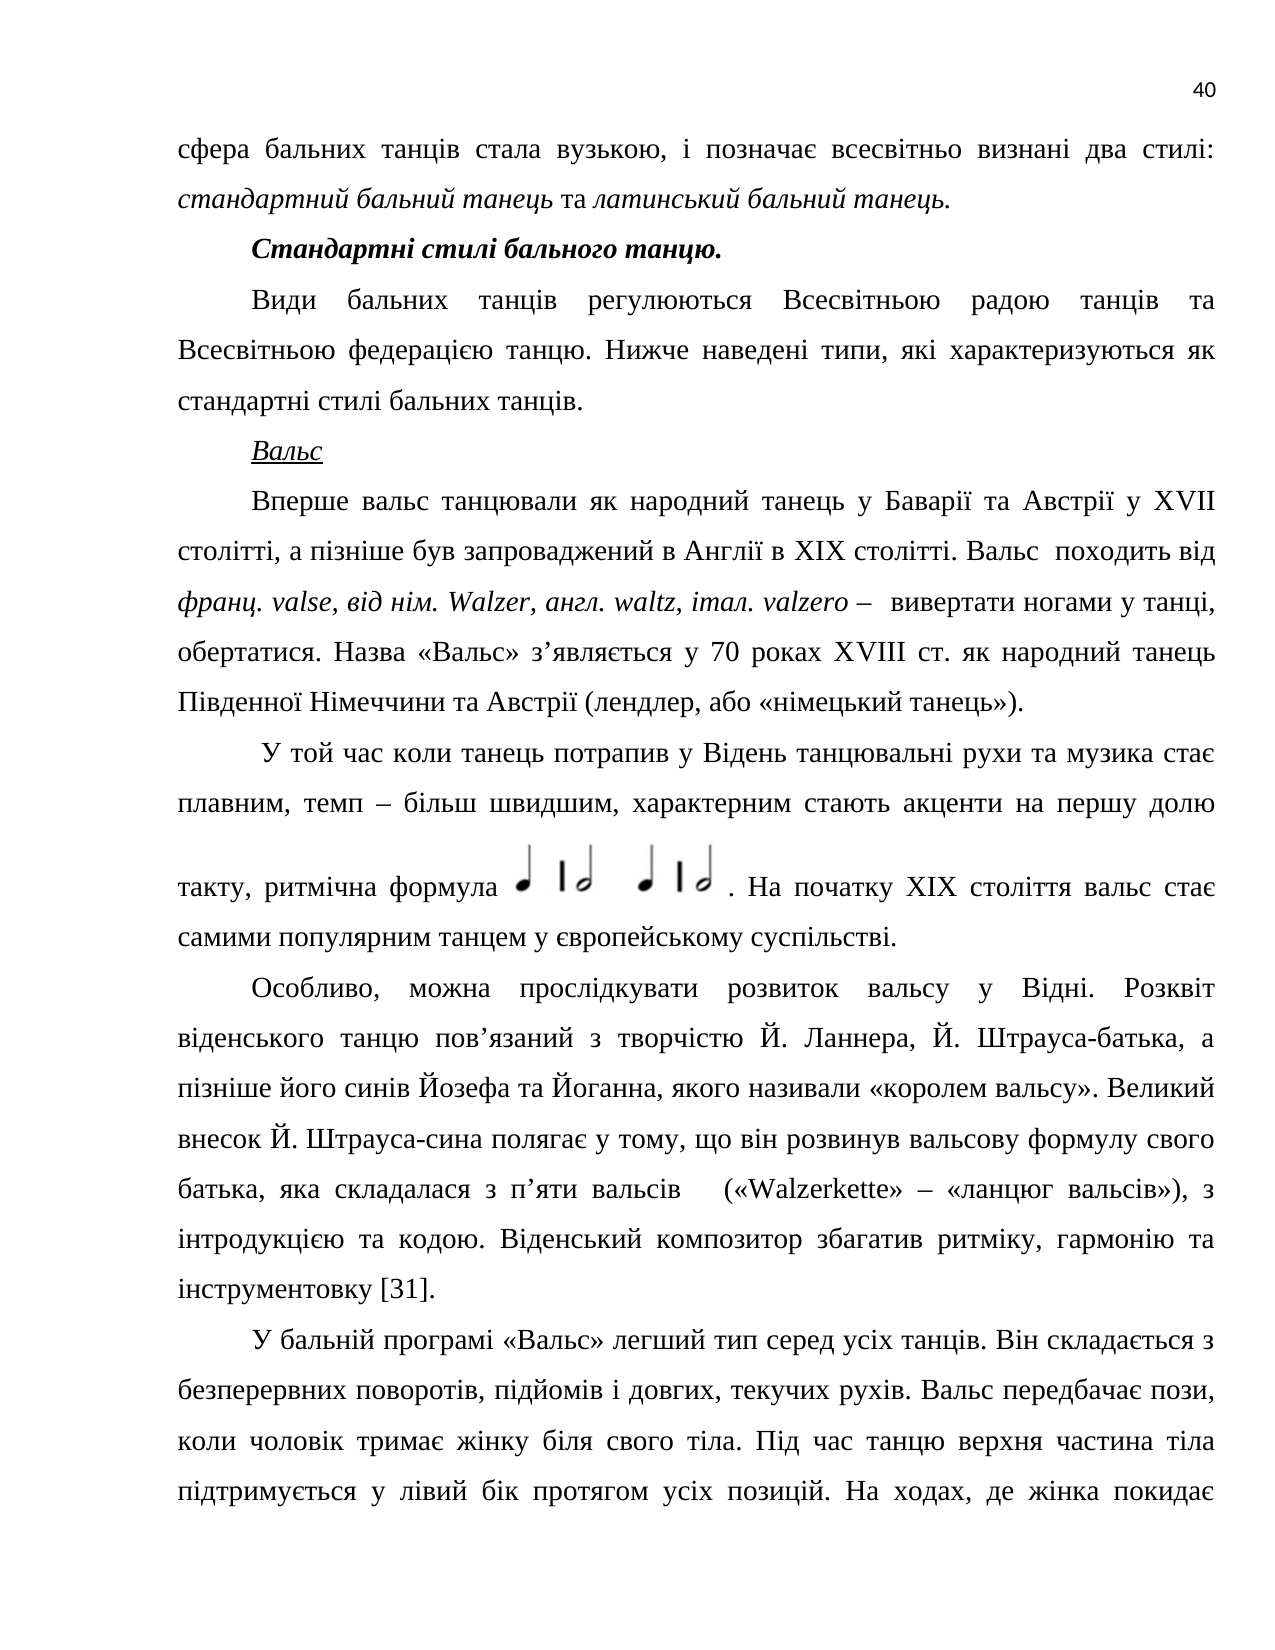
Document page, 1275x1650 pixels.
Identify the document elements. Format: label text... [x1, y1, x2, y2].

text У той час коли танець потрапив у Відень танцювальні рухи та музика стає плавним, темп – більш швидшим, характерним стають акценти на першу долю такту, ритмічна формула . На початку ХІХ століття вальс стає самими популярним танцем у європейському суспільстві. [177, 735, 1216, 953]
text Вперше вальс танцювали як народний танець у Баварії та Австрії у ХVII столітті, а пізніше був запроваджений в Англії в XIX столітті. Вальс походить від франц. valse, від нім. Walzer, англ. waltz, італ. valzero – вивертати ногами у танці, обертатися. Назва «Вальс» з’являється у 70 роках ХVIII ст. як народний танець Південної Німеччини та Австрії (лендлер, або «німецький танець»). [177, 483, 1216, 718]
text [177, 1322, 1216, 1506]
text Стандартні стилі бального танцю. [177, 232, 1216, 265]
text Особливо, можна прослідкувати розвиток вальсу у Відні. Розквіт віденського танцю пов’язаний з творчістю Й. Ланнера, Й. Штрауса-батька, а пізніше його синів Йозефа та Йоганна, якого називали «королем вальсу». Великий внесок Й. Штрауса-сина полягає у тому, що він розвинув вальсову формулу свого батька, яка складалася з п’яти вальсів («Walzerkette» – «ланцюг вальсів»), з інтродукцією та кодою. Віденський композитор збагатив ритміку, гармонію та інструментовку [31]. [177, 970, 1216, 1305]
text Види бальних танців регулюються Всесвітньою радою танців та Всесвітньою федерацією танцю. Нижче наведені типи, які характеризуються як стандартні стилі бальних танців. [177, 282, 1216, 416]
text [177, 131, 1216, 215]
text Вальс [177, 433, 1216, 466]
picture [510, 835, 728, 897]
